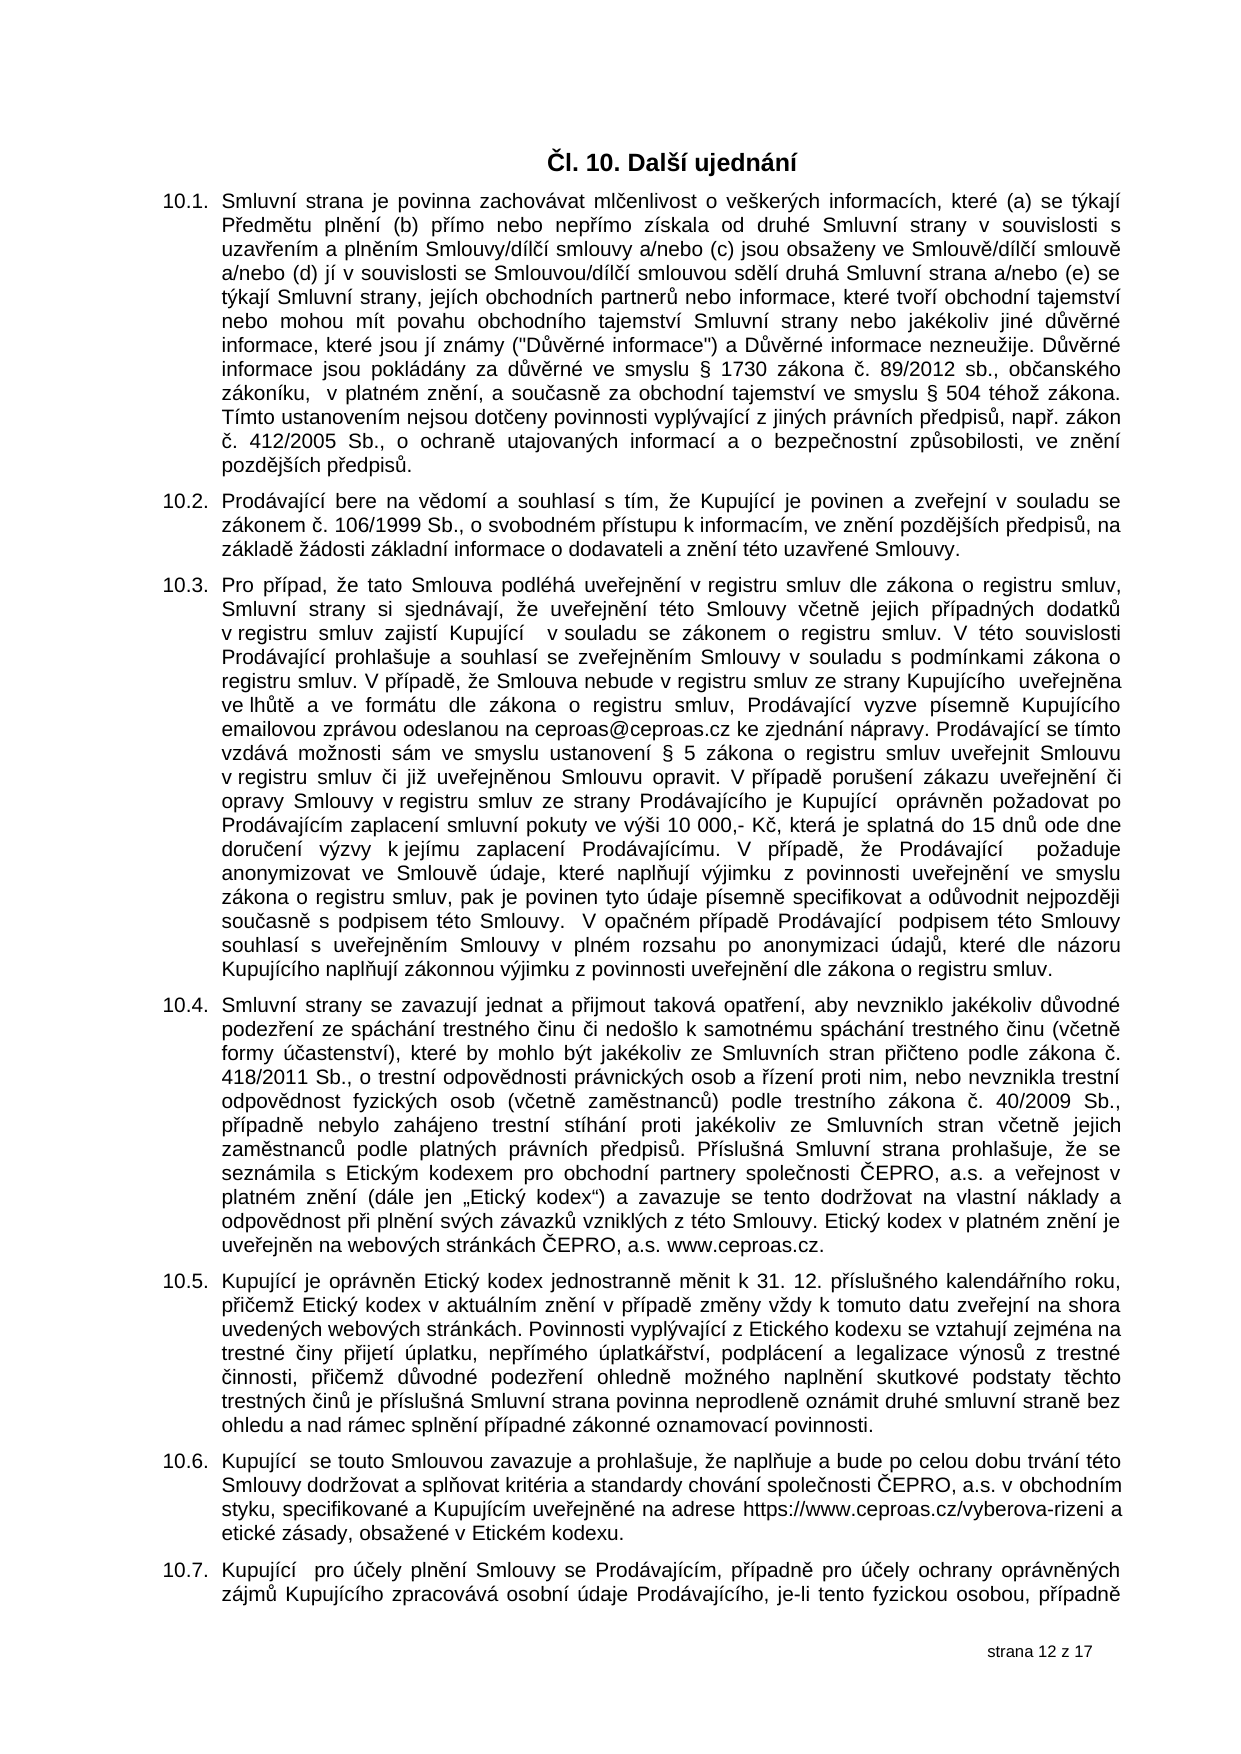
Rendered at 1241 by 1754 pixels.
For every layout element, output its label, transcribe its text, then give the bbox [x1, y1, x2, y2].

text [162, 1558, 1122, 1606]
text Prodávající bere na vědomí a souhlasí s tím, že Kupující je povinen a zveřejní v souladu se zákonem č. 106/1999 Sb., o svobodném přístupu k informacím, ve znění pozdějších předpisů, na základě žádosti základní informace o dodavateli a znění této uzavřené Smlouvy. [162, 489, 1122, 561]
text Smluvní strany se zavazují jednat a přijmout taková opatření, aby nevzniklo jakékoliv důvodné podezření ze spáchání trestného činu či nedošlo k samotnému spáchání trestného činu (včetně formy účastenství), které by mohlo být jakékoliv ze Smluvních stran přičteno podle zákona č. 418/2011 Sb., o trestní odpovědnosti právnických osob a řízení proti nim, nebo nevznikla trestní odpovědnost fyzických osob (včetně zaměstnanců) podle trestního zákona č. 40/2009 Sb., případně nebylo zahájeno trestní stíhání proti jakékoliv ze Smluvních stran včetně jejich zaměstnanců podle platných právních předpisů. Příslušná Smluvní strana prohlašuje, že se seznámila s Etickým kodexem pro obchodní partnery společnosti ČEPRO, a.s. a veřejnost v platném znění (dále jen „Etický kodex“) a zavazuje se tento dodržovat na vlastní náklady a odpovědnost při plnění svých závazků vzniklých z této Smlouvy. Etický kodex v platném znění je uveřejněn na webových stránkách ČEPRO, a.s. www.ceproas.cz. [162, 993, 1122, 1257]
list Další ujednání [221, 148, 1122, 176]
text Smluvní strana je povinna zachovávat mlčenlivost o veškerých informacích, které (a) se týkají Předmětu plnění (b) přímo nebo nepřímo získala od druhé Smluvní strany v souvislosti s uzavřením a plněním Smlouvy/dílčí smlouvy a/nebo (c) jsou obsaženy ve Smlouvě/dílčí smlouvě a/nebo (d) jí v souvislosti se Smlouvou/dílčí smlouvou sdělí druhá Smluvní strana a/nebo (e) se týkají Smluvní strany, jejích obchodních partnerů nebo informace, které tvoří obchodní tajemství nebo mohou mít povahu obchodního tajemství Smluvní strany nebo jakékoliv jiné důvěrné informace, které jsou jí známy ("Důvěrné informace") a Důvěrné informace nezneužije. Důvěrné informace jsou pokládány za důvěrné ve smyslu § 1730 zákona č. 89/2012 sb., občanského zákoníku, v platném znění, a současně za obchodní tajemství ve smyslu § 504 téhož zákona. Tímto ustanovením nejsou dotčeny povinnosti vyplývající z jiných právních předpisů, např. zákon č. 412/2005 Sb., o ochraně utajovaných informací a o bezpečnostní způsobilosti, ve znění pozdějších předpisů. [162, 189, 1122, 476]
text Kupující se touto Smlouvou zavazuje a prohlašuje, že naplňuje a bude po celou dobu trvání této Smlouvy dodržovat a splňovat kritéria a standardy chování společnosti ČEPRO, a.s. v obchodním styku, specifikované a Kupujícím uveřejněné na adrese https://www.ceproas.cz/vyberova-rizeni a etické zásady, obsažené v Etickém kodexu. [162, 1449, 1122, 1545]
text Kupující je oprávněn Etický kodex jednostranně měnit k 31. 12. příslušného kalendářního roku, přičemž Etický kodex v aktuálním znění v případě změny vždy k tomuto datu zveřejní na shora uvedených webových stránkách. Povinnosti vyplývající z Etického kodexu se vztahují zejména na trestné činy přijetí úplatku, nepřímého úplatkářství, podplácení a legalizace výnosů z trestné činnosti, přičemž důvodné podezření ohledně možného naplnění skutkové podstaty těchto trestných činů je příslušná Smluvní strana povinna neprodleně oznámit druhé smluvní straně bez ohledu a nad rámec splnění případné zákonné oznamovací povinnosti. [162, 1269, 1122, 1437]
text Pro případ, že tato Smlouva podléhá uveřejnění v registru smluv dle zákona o registru smluv, Smluvní strany si sjednávají, že uveřejnění této Smlouvy včetně jejich případných dodatků v registru smluv zajistí Kupující v souladu se zákonem o registru smluv. V této souvislosti Prodávající prohlašuje a souhlasí se zveřejněním Smlouvy v souladu s podmínkami zákona o registru smluv. V případě, že Smlouva nebude v registru smluv ze strany Kupujícího uveřejněna ve lhůtě a ve formátu dle zákona o registru smluv, Prodávající vyzve písemně Kupujícího emailovou zprávou odeslanou na ceproas@ceproas.cz ke zjednání nápravy. Prodávající se tímto vzdává možnosti sám ve smyslu ustanovení § 5 zákona o registru smluv uveřejnit Smlouvu v registru smluv či již uveřejněnou Smlouvu opravit. V případě porušení zákazu uveřejnění či opravy Smlouvy v registru smluv ze strany Prodávajícího je Kupující oprávněn požadovat po Prodávajícím zaplacení smluvní pokuty ve výši 10 000,- Kč, která je splatná do 15 dnů ode dne doručení výzvy k jejímu zaplacení Prodávajícímu. V případě, že Prodávající požaduje anonymizovat ve Smlouvě údaje, které naplňují výjimku z povinnosti uveřejnění ve smyslu zákona o registru smluv, pak je povinen tyto údaje písemně specifikovat a odůvodnit nejpozději současně s podpisem této Smlouvy. V opačném případě Prodávající podpisem této Smlouvy souhlasí s uveřejněním Smlouvy v plném rozsahu po anonymizaci údajů, které dle názoru Kupujícího naplňují zákonnou výjimku z povinnosti uveřejnění dle zákona o registru smluv. [162, 573, 1122, 981]
